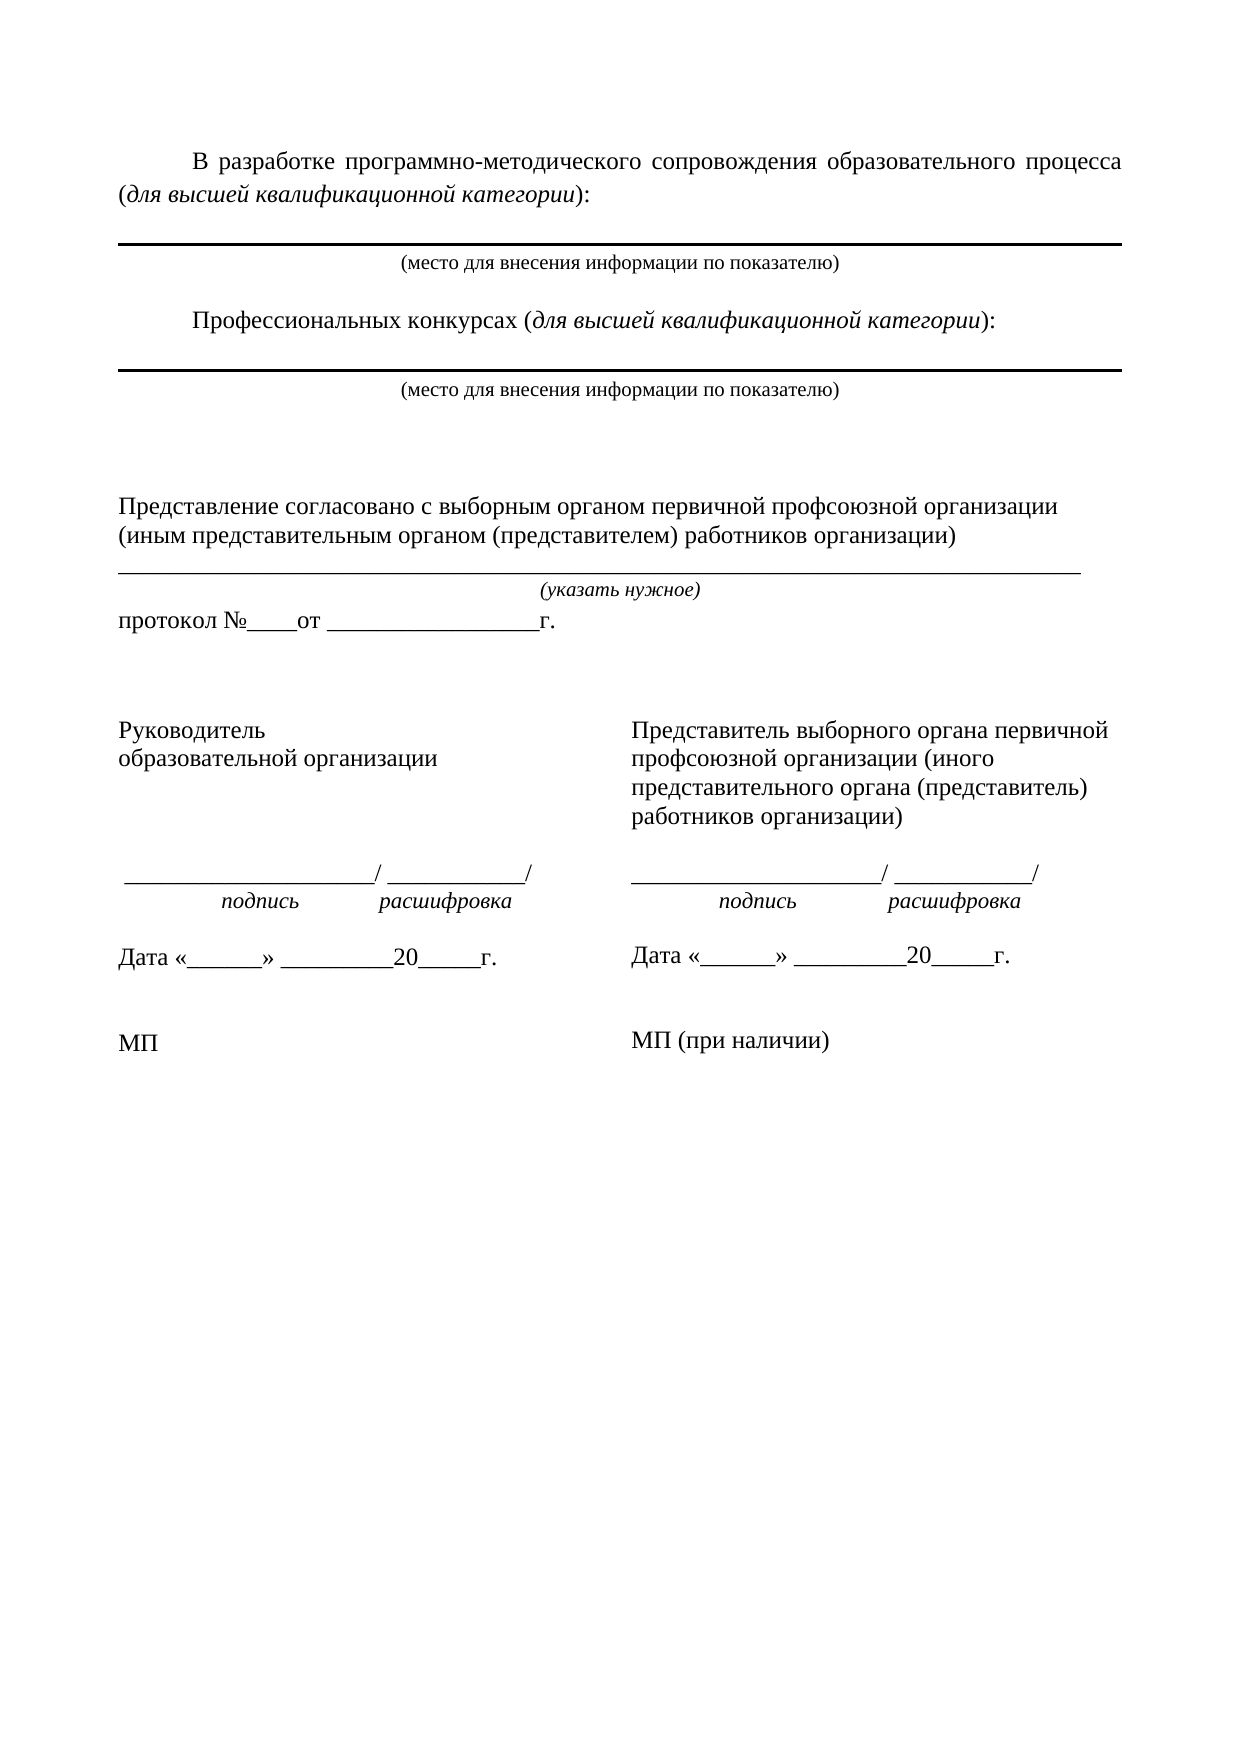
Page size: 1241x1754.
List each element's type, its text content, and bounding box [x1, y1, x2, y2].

text протокол №____от _________________г. [118, 605, 1122, 634]
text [118, 250, 1122, 274]
text Представление согласовано с выборным органом первичной профсоюзной организации (иным представительным органом (представителем) работников организации) _____________________________________________________________________________ [118, 491, 1122, 577]
table_header Руководитель образовательной организации ____________________/ ___________/ подпись расшифровка Дата «______» _________20_____г. МП [107, 715, 620, 1085]
text Профессиональных конкурсах (для высшей квалификационной категории): [118, 305, 1122, 334]
table_header Представитель выборного органа первичной профсоюзной организации (иного представительного органа (представитель) работников организации) ____________________/ ___________/ подпись расшифровка Дата «______» _________20_____г. МП (при наличии) [620, 715, 1133, 1085]
text (указать нужное) [118, 577, 1122, 601]
text (место для внесения информации по показателю) [118, 376, 1122, 401]
text В разработке программно-методического сопровождения образовательного процесса (для высшей квалификационной категории): [118, 146, 1122, 207]
